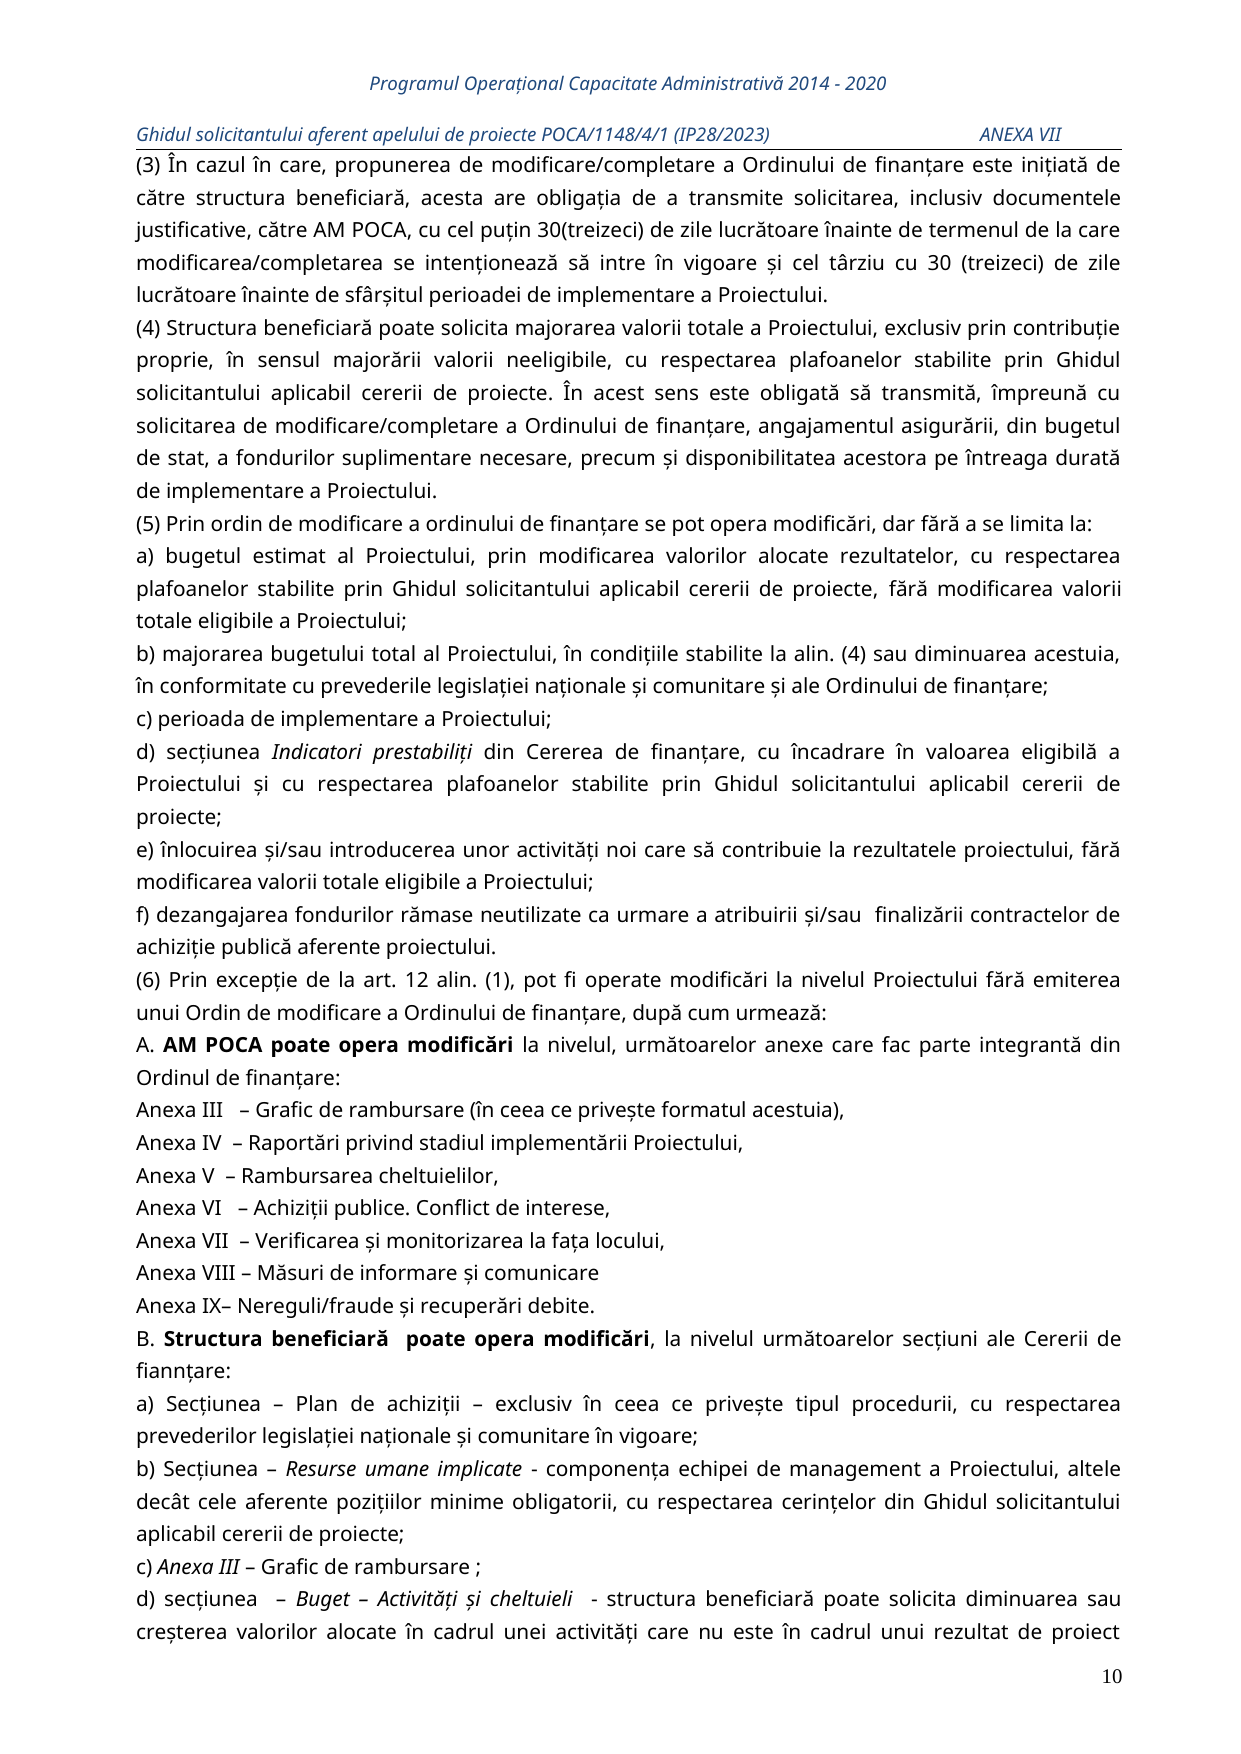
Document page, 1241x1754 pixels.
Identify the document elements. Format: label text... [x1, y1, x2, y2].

list b) Secțiunea – Resurse umane implicate - componența echipei de management a Proiectului, altele decât cele aferente pozițiilor minime obligatorii, cu respectarea cerințelor din Ghidul solicitantului aplicabil cererii de proiecte; [136, 1454, 1122, 1548]
list Anexa V – Rambursarea cheltuielilor, [136, 1161, 1122, 1189]
text a) bugetul estimat al Proiectului, prin modificarea valorilor alocate rezultatelor, cu respectarea plafoanelor stabilite prin Ghidul solicitantului aplicabil cererii de proiecte, fără modificarea valorii totale eligibile a Proiectului; [136, 541, 1122, 635]
text c) perioada de implementare a Proiectului; [136, 704, 1122, 733]
text b) majorarea bugetului total al Proiectului, în condițiile stabilite la alin. (4) sau diminuarea acestuia, în conformitate cu prevederile legislației naționale și comunitare și ale Ordinului de finanțare; [136, 639, 1122, 700]
list Anexa III – Grafic de rambursare (în ceea ce privește formatul acestuia), [136, 1096, 1122, 1124]
list Anexa VI – Achiziții publice. Conflict de interese, [136, 1193, 1122, 1222]
text (4) Structura beneficiară poate solicita majorarea valorii totale a Proiectului, exclusiv prin contribuție proprie, în sensul majorării valorii neeligibile, cu respectarea plafoanelor stabilite prin Ghidul solicitantului aplicabil cererii de proiecte. În acest sens este obligată să transmită, împreună cu solicitarea de modificare/completare a Ordinului de finanțare, angajamentul asigurării, din bugetul de stat, a fondurilor suplimentare necesare, precum și disponibilitatea acestora pe întreaga durată de implementare a Proiectului. [136, 313, 1122, 504]
list (6) Prin excepție de la art. 12 alin. (1), pot fi operate modificări la nivelul Proiectului fără emiterea unui Ordin de modificare a Ordinului de finanțare, după cum urmează: [136, 965, 1122, 1026]
list c) Anexa III – Grafic de rambursare ; [136, 1552, 1122, 1580]
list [136, 1584, 1122, 1646]
list Anexa IX– Nereguli/fraude și recuperări debite. [136, 1291, 1122, 1319]
text (5) Prin ordin de modificare a ordinului de finanțare se pot opera modificări, dar fără a se limita la: [136, 509, 1122, 537]
list B. Structura beneficiară poate opera modificări, la nivelul următoarelor secțiuni ale Cererii de fiannțare: [136, 1324, 1122, 1385]
text (3) În cazul în care, propunerea de modificare/completare a Ordinului de finanțare este inițiată de către structura beneficiară, acesta are obligația de a transmite solicitarea, inclusiv documentele justificative, către AM POCA, cu cel puțin 30(treizeci) de zile lucrătoare înainte de termenul de la care modificarea/completarea se intenționează să intre în vigoare și cel târziu cu 30 (treizeci) de zile lucrătoare înainte de sfârșitul perioadei de implementare a Proiectului. [136, 150, 1122, 309]
list Anexa VII – Verificarea şi monitorizarea la fața locului, [136, 1226, 1122, 1254]
list A. AM POCA poate opera modificări la nivelul, următoarelor anexe care fac parte integrantă din Ordinul de finanțare: [136, 1030, 1122, 1091]
list a) Secțiunea – Plan de achiziţii – exclusiv în ceea ce privește tipul procedurii, cu respectarea prevederilor legislației naționale și comunitare în vigoare; [136, 1389, 1122, 1450]
list f) dezangajarea fondurilor rămase neutilizate ca urmare a atribuirii și/sau finalizării contractelor de achiziție publică aferente proiectului. [136, 900, 1122, 961]
list Anexa VIII – Măsuri de informare şi comunicare [136, 1258, 1122, 1287]
text d) secțiunea Indicatori prestabiliți din Cererea de finanțare, cu încadrare în valoarea eligibilă a Proiectului și cu respectarea plafoanelor stabilite prin Ghidul solicitantului aplicabil cererii de proiecte; [136, 737, 1122, 831]
text e) înlocuirea și/sau introducerea unor activități noi care să contribuie la rezultatele proiectului, fără modificarea valorii totale eligibile a Proiectului; [136, 835, 1122, 896]
list Anexa IV – Raportări privind stadiul implementării Proiectului, [136, 1128, 1122, 1157]
